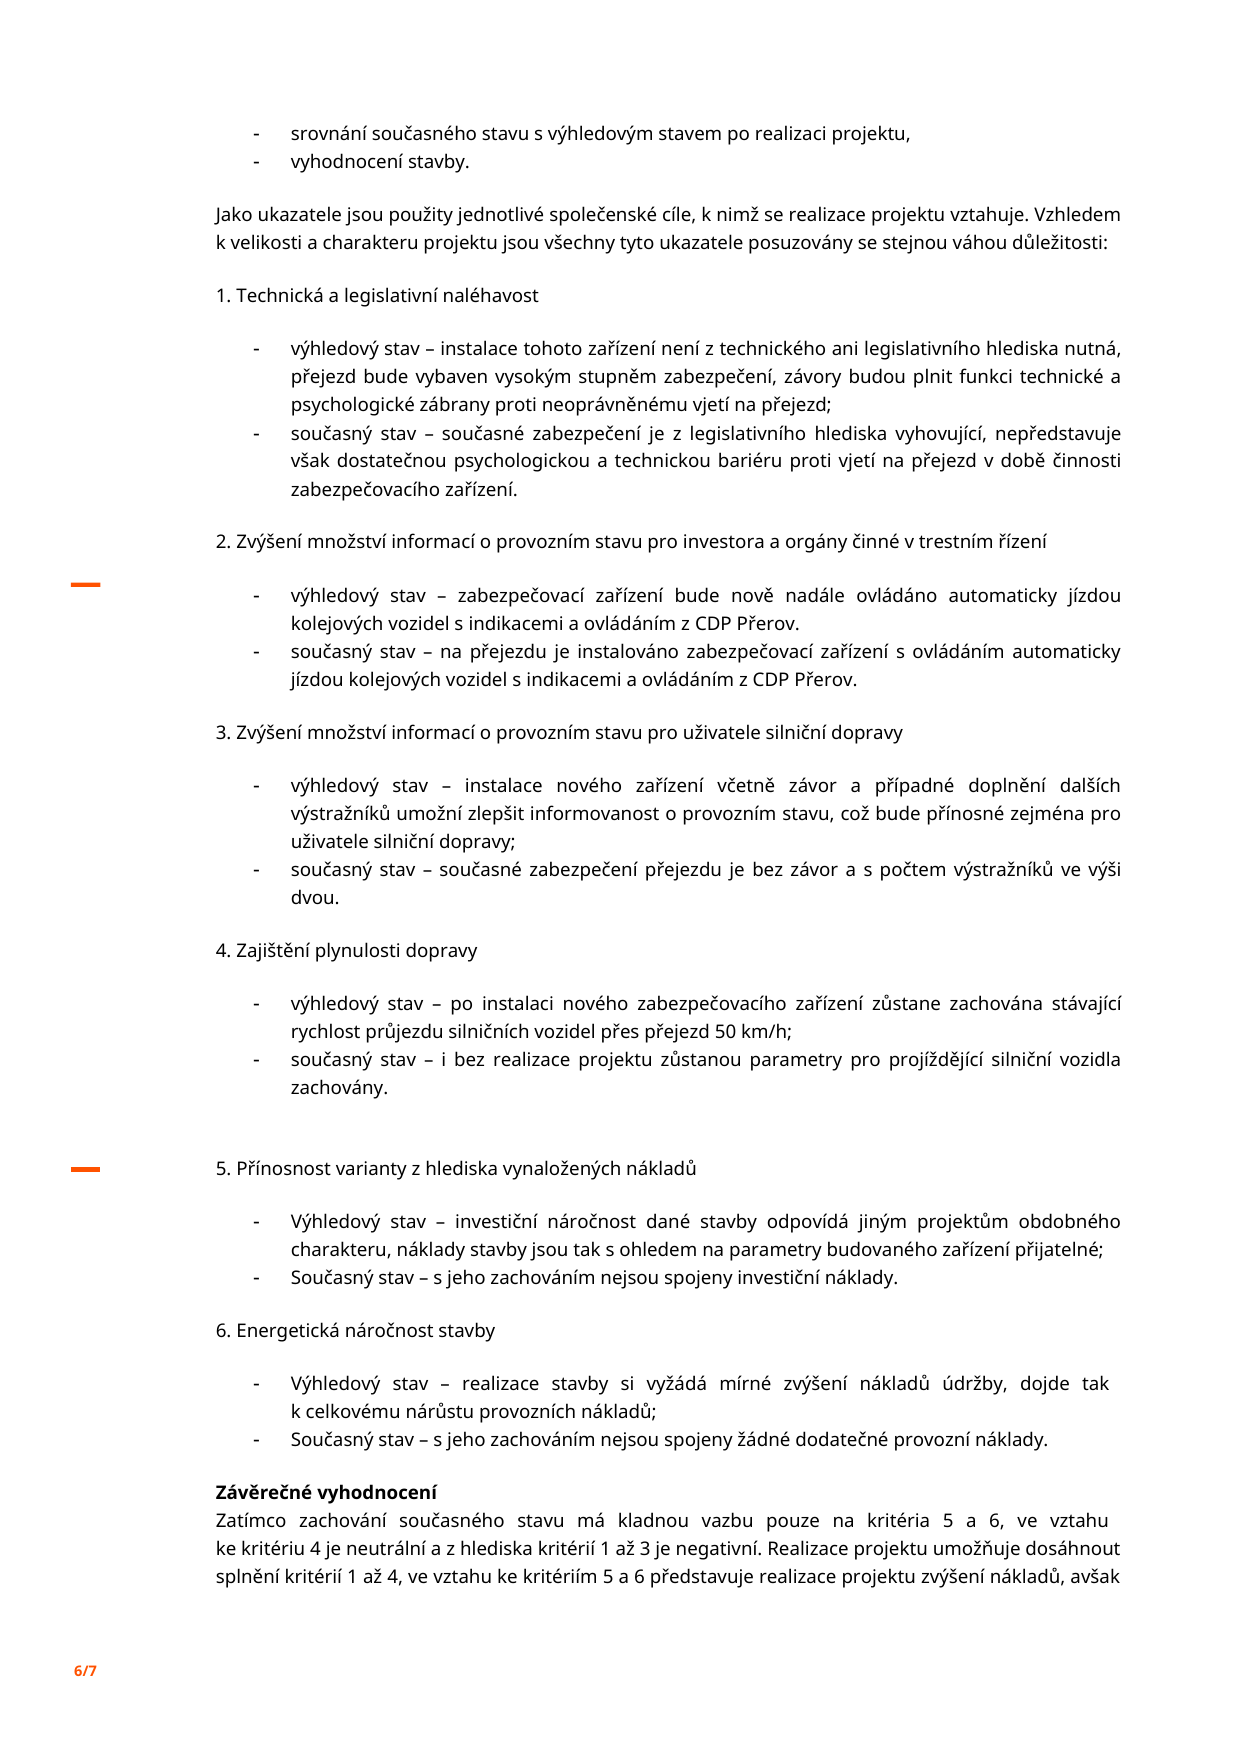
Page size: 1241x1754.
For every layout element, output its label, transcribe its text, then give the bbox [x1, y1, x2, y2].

list Současný stav – s jeho zachováním nejsou spojeny investiční náklady. [253, 1264, 1122, 1290]
list současný stav – na přejezdu je instalováno zabezpečovací zařízení s ovládáním automaticky jízdou kolejových vozidel s indikacemi a ovládáním z CDP Přerov. [253, 638, 1122, 691]
list Současný stav – s jeho zachováním nejsou spojeny žádné dodatečné provozní náklady. [253, 1426, 1122, 1452]
text Jako ukazatele jsou použity jednotlivé společenské cíle, k nimž se realizace projektu vztahuje. Vzhledem k velikosti a charakteru projektu jsou všechny tyto ukazatele posuzovány se stejnou váhou důležitosti: [216, 202, 1122, 255]
text 6. Energetická náročnost stavby [216, 1317, 1122, 1343]
text 4. Zajištění plynulosti dopravy [216, 937, 1122, 963]
list Výhledový stav – realizace stavby si vyžádá mírné zvýšení nákladů údržby, dojde tak k celkovému nárůstu provozních nákladů; [253, 1370, 1122, 1424]
list výhledový stav – instalace nového zařízení včetně závor a případné doplnění dalších výstražníků umožní zlepšit informovanost o provozním stavu, což bude přínosné zejména pro uživatele silniční dopravy; [253, 772, 1122, 853]
list srovnání současného stavu s výhledovým stavem po realizaci projektu, [253, 121, 1122, 146]
list současný stav – současné zabezpečení je z legislativního hlediska vyhovující, nepředstavuje však dostatečnou psychologickou a technickou bariéru proti vjetí na přejezd v době činnosti zabezpečovacího zařízení. [253, 420, 1122, 501]
text 2. Zvýšení množství informací o provozním stavu pro investora a orgány činné v trestním řízení [216, 529, 1122, 554]
list výhledový stav – zabezpečovací zařízení bude nově nadále ovládáno automaticky jízdou kolejových vozidel s indikacemi a ovládáním z CDP Přerov. [253, 582, 1122, 635]
text 1. Technická a legislativní naléhavost [216, 283, 1122, 308]
list Výhledový stav – investiční náročnost dané stavby odpovídá jiným projektům obdobného charakteru, náklady stavby jsou tak s ohledem na parametry budovaného zařízení přijatelné; [253, 1208, 1122, 1262]
text 3. Zvýšení množství informací o provozním stavu pro uživatele silniční dopravy [216, 719, 1122, 744]
list současný stav – i bez realizace projektu zůstanou parametry pro projíždějící silniční vozidla zachovány. [253, 1046, 1122, 1100]
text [216, 1507, 1122, 1589]
list současný stav – současné zabezpečení přejezdu je bez závor a s počtem výstražníků ve výši dvou. [253, 856, 1122, 909]
list výhledový stav – po instalaci nového zabezpečovacího zařízení zůstane zachována stávající rychlost průjezdu silničních vozidel přes přejezd 50 km/h; [253, 990, 1122, 1044]
list vyhodnocení stavby. [253, 149, 1122, 174]
subtitle Závěrečné vyhodnocení [216, 1479, 1122, 1505]
text 5. Přínosnost varianty z hlediska vynaložených nákladů [216, 1155, 1122, 1181]
list výhledový stav – instalace tohoto zařízení není z technického ani legislativního hlediska nutná, přejezd bude vybaven vysokým stupněm zabezpečení, závory budou plnit funkci technické a psychologické zábrany proti neoprávněnému vjetí na přejezd; [253, 336, 1122, 417]
